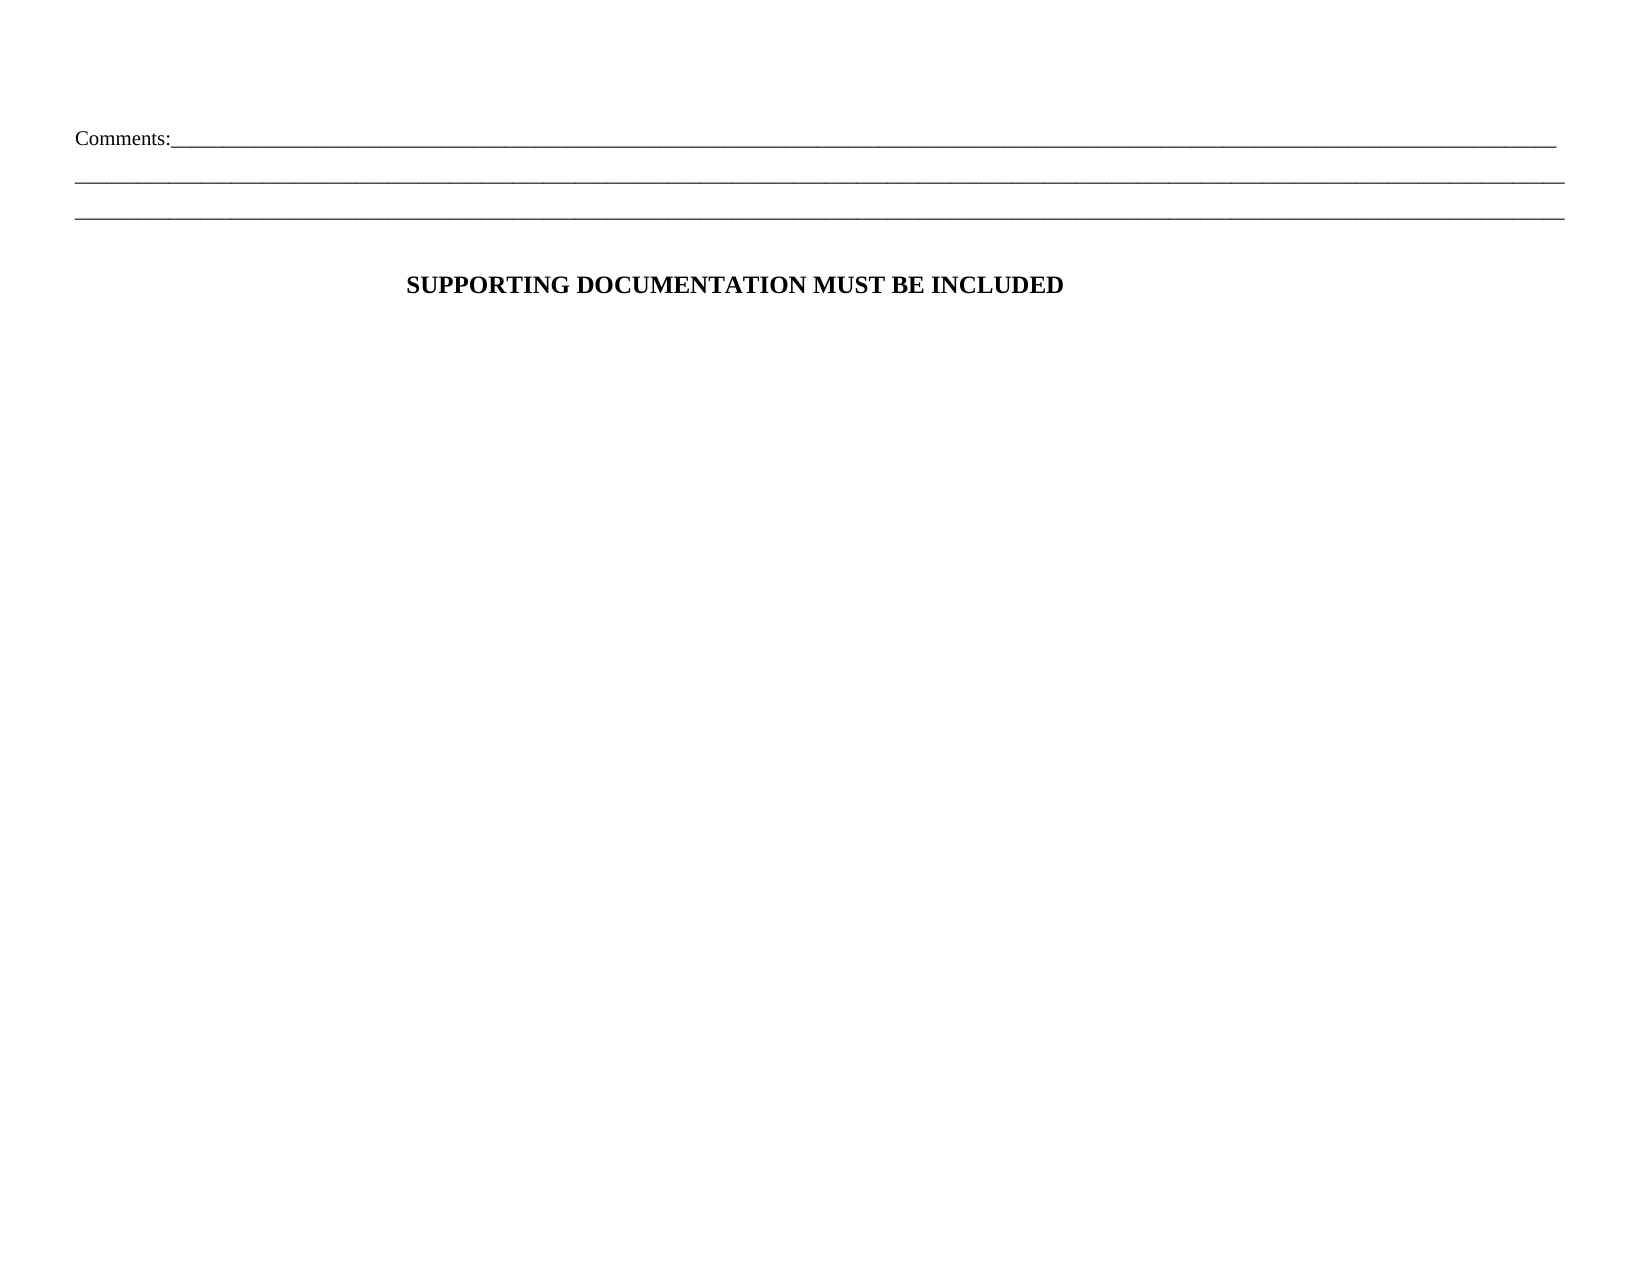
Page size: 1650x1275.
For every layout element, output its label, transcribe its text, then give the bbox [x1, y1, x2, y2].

text SUPPORTING DOCUMENTATION MUST BE INCLUDED [75, 270, 1566, 299]
text Comments:___________________________________________________________________________________________________________________________________________________________________________________________________________________________________________________________________________________________________________________________________________________________________________________________________________________________________ [75, 126, 1566, 222]
